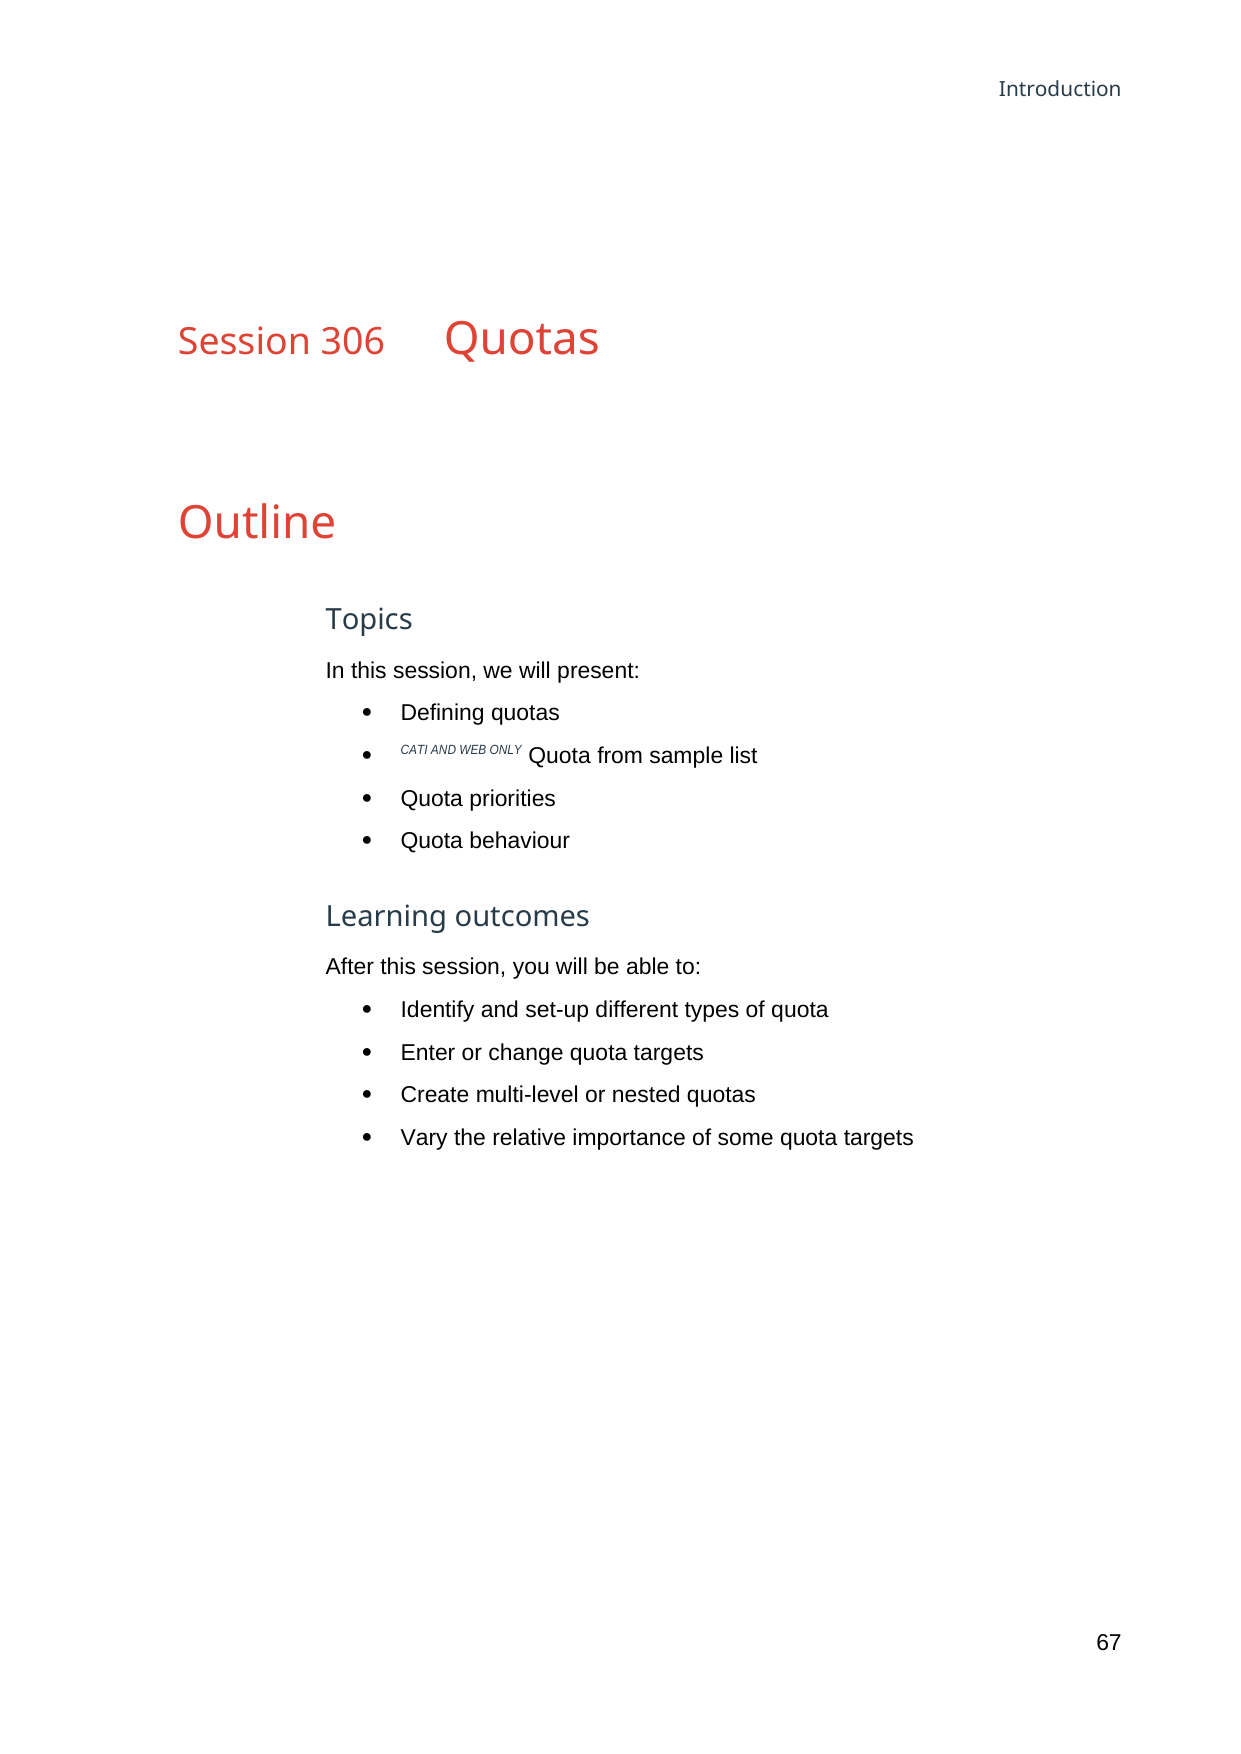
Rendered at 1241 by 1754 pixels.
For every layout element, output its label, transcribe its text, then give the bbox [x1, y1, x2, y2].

list Defining quotas [363, 699, 1121, 726]
subtitle Outline [178, 489, 1121, 552]
list Quota behaviour [363, 827, 1121, 854]
list Vary the relative importance of some quota targets [363, 1124, 1121, 1150]
list Enter or change quota targets [363, 1039, 1121, 1065]
list Quota priorities [363, 785, 1121, 811]
list CATI and WEB ONLY Quota from sample list [363, 742, 1121, 768]
text After this session, you will be able to: [325, 953, 1121, 979]
subtitle Session 306 Quotas [178, 305, 1121, 367]
subtitle Topics [325, 598, 1121, 638]
list Create multi-level or nested quotas [363, 1081, 1121, 1108]
list Identify and set-up different types of quota [363, 996, 1121, 1022]
text In this session, we will present: [325, 657, 1121, 683]
subtitle Learning outcomes [325, 895, 1121, 935]
